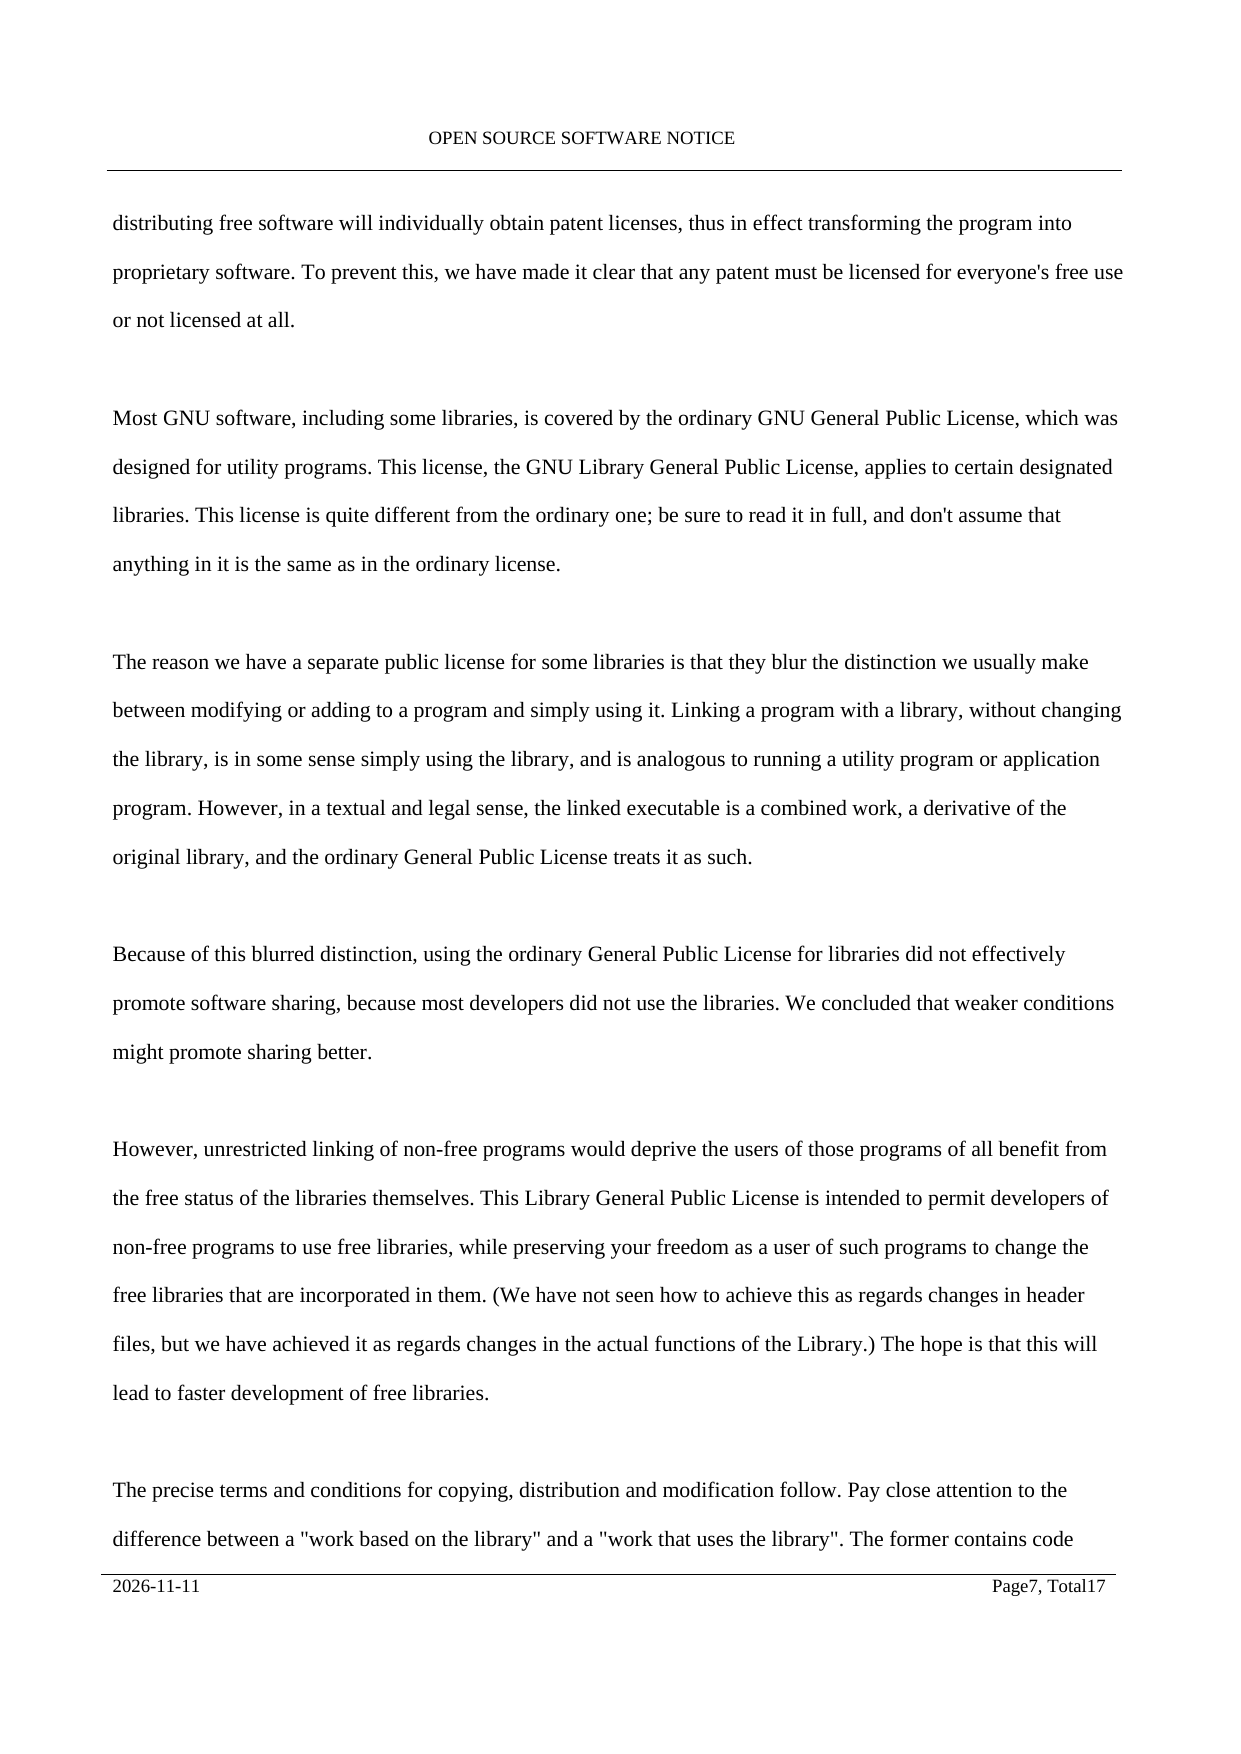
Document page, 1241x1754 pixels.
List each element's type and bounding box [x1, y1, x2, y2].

text [112, 206, 1128, 1555]
